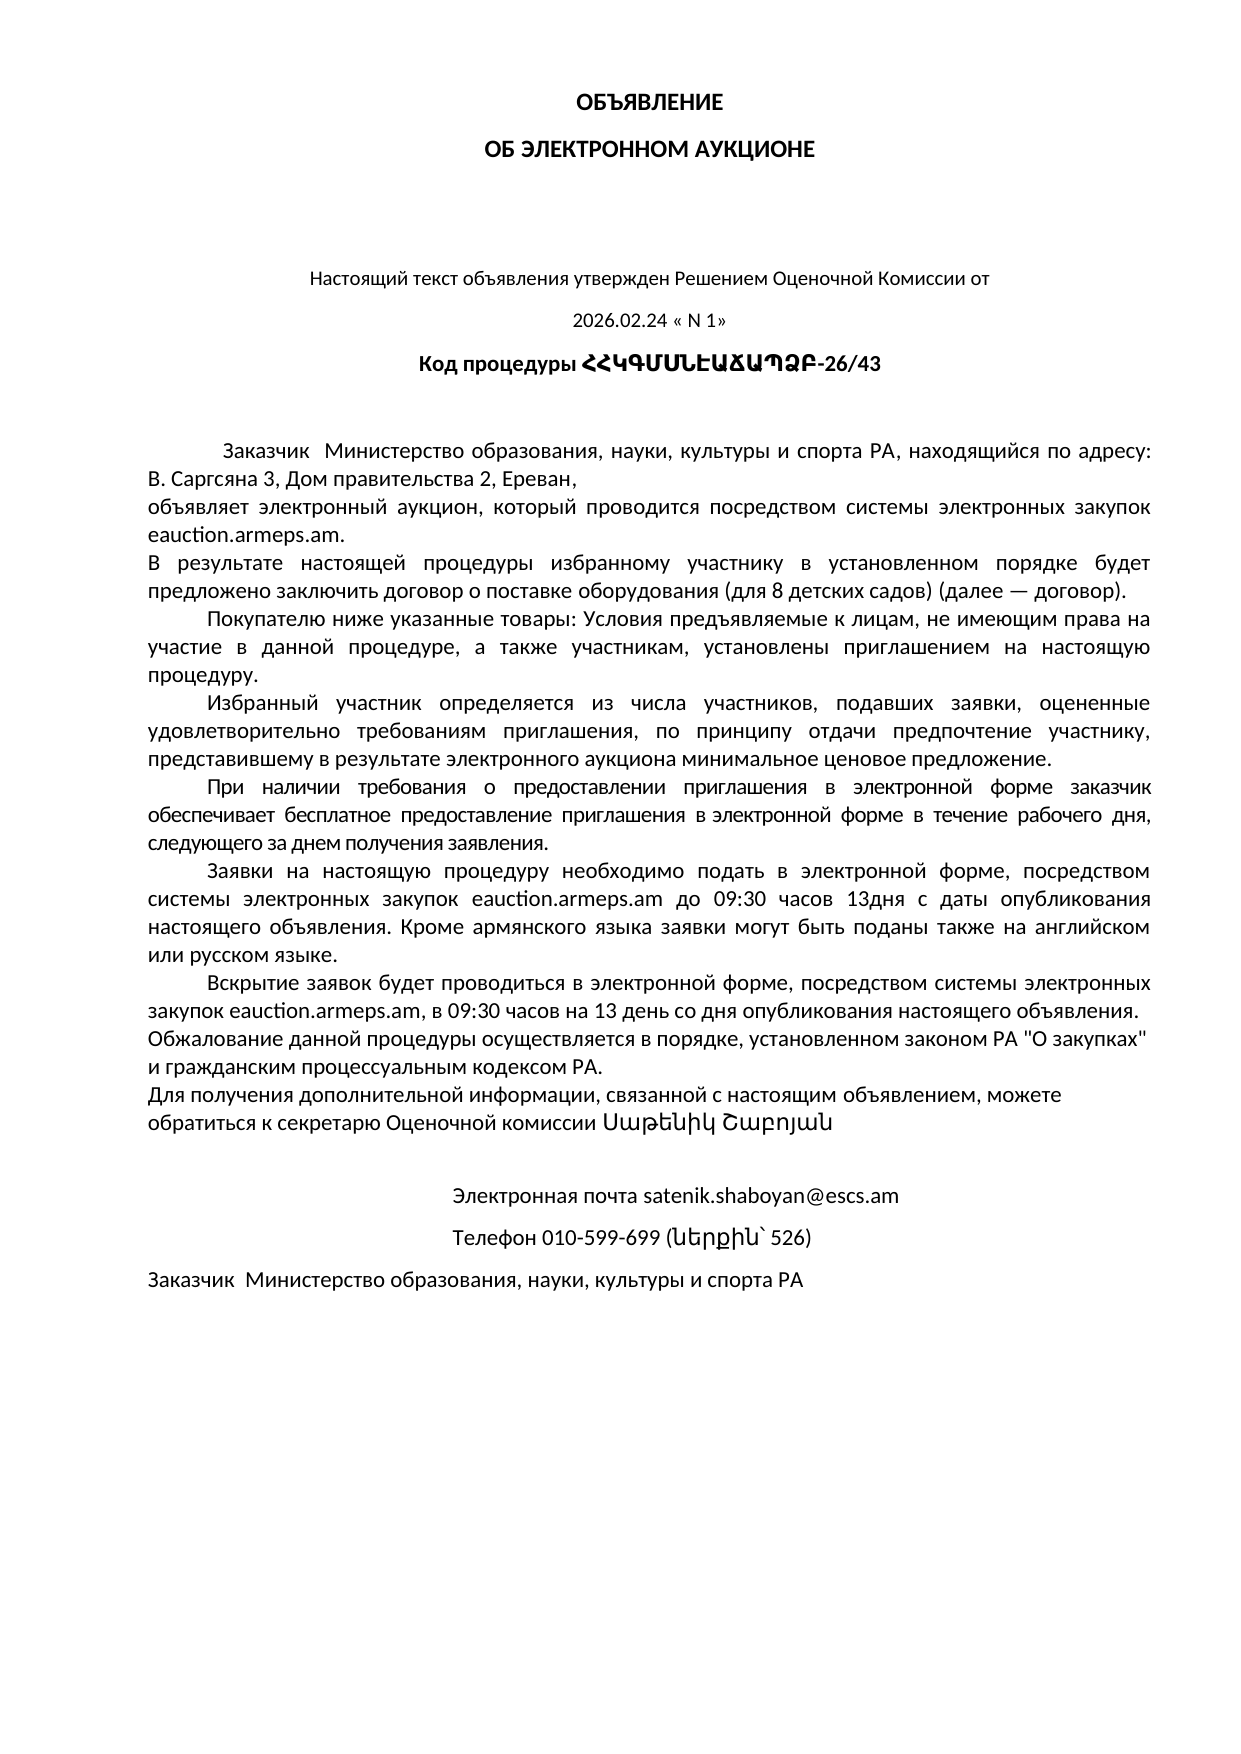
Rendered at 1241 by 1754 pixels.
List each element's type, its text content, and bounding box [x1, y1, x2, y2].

text При наличии требования о предоставлении приглашения в электронной форме заказчик обеспечивает бесплатное предоставление приглашения в электронной форме в течение рабочего дня, следующего за днем получения заявления. [148, 772, 1152, 856]
text Заказчик Министерство образования, науки, культуры и спорта РА, находящийся по адресу: В. Саргсяна 3, Дом правительства 2, Ереван, [148, 436, 1152, 492]
text Настоящий текст объявления утвержден Решением Оценочной Комиссии от [148, 265, 1152, 290]
text Для получения дополнительной информации, связанной с настоящим объявлением, можете обратиться к секретарю Оценочной комиссии Սաթենիկ Շաբոյան [148, 1080, 1152, 1136]
text ОБ ЭЛЕКТРОННОМ АУКЦИОНЕ [148, 134, 1152, 164]
text объявляет электронный аукцион, который проводится посредством системы электронных закупок eauction.armeps.am. [148, 492, 1152, 548]
text 2026.02.24 « N 1» [148, 307, 1152, 332]
text Обжалование данной процедуры осуществляется в порядке, установленном законом РА "О закупках" и гражданским процессуальным кодексом РА. [148, 1024, 1152, 1080]
text В результате настоящей процедуры избранному участнику в установленном порядке будет предложено заключить договор о поставке оборудования (для 8 детских садов) (далее — договор). [148, 548, 1152, 604]
text ОБЪЯВЛЕНИЕ [148, 86, 1152, 117]
text Заявки на настоящую процедуру необходимо подать в электронной форме, посредством системы электронных закупок eauction.armeps.am до 09:30 часов 13дня с даты опубликования настоящего объявления. Кроме армянского языка заявки могут быть поданы также на английском или русском языке. [148, 856, 1152, 968]
text Заказчик Министерство образования, науки, культуры и спорта РА [148, 1265, 1152, 1293]
text Избранный участник определяется из числа участников, подавших заявки, оцененные удовлетворительно требованиям приглашения, по принципу отдачи предпочтение участнику, представившему в результате электронного аукциона минимальное ценовое предложение. [148, 688, 1152, 772]
text Код процедуры ՀՀԿԳՄՍՆԷԱՃԱՊՁԲ-26/43 [148, 349, 1152, 377]
text Вскрытие заявок будет проводиться в электронной форме, посредством системы электронных закупок eauction.armeps.am, в 09:30 часов на 13 день со дня опубликования настоящего объявления. [148, 968, 1152, 1024]
text Покупателю ниже указанные товары: Условия предъявляемые к лицам, не имеющим права на участие в данной процедуре, а также участникам, установлены приглашением на настоящую процедуру. [148, 604, 1152, 688]
text Телефон 010-599-699 (ներքին՝ 526) [148, 1223, 1152, 1251]
text Электронная почта satenik.shaboyan@escs.am [148, 1181, 1152, 1209]
